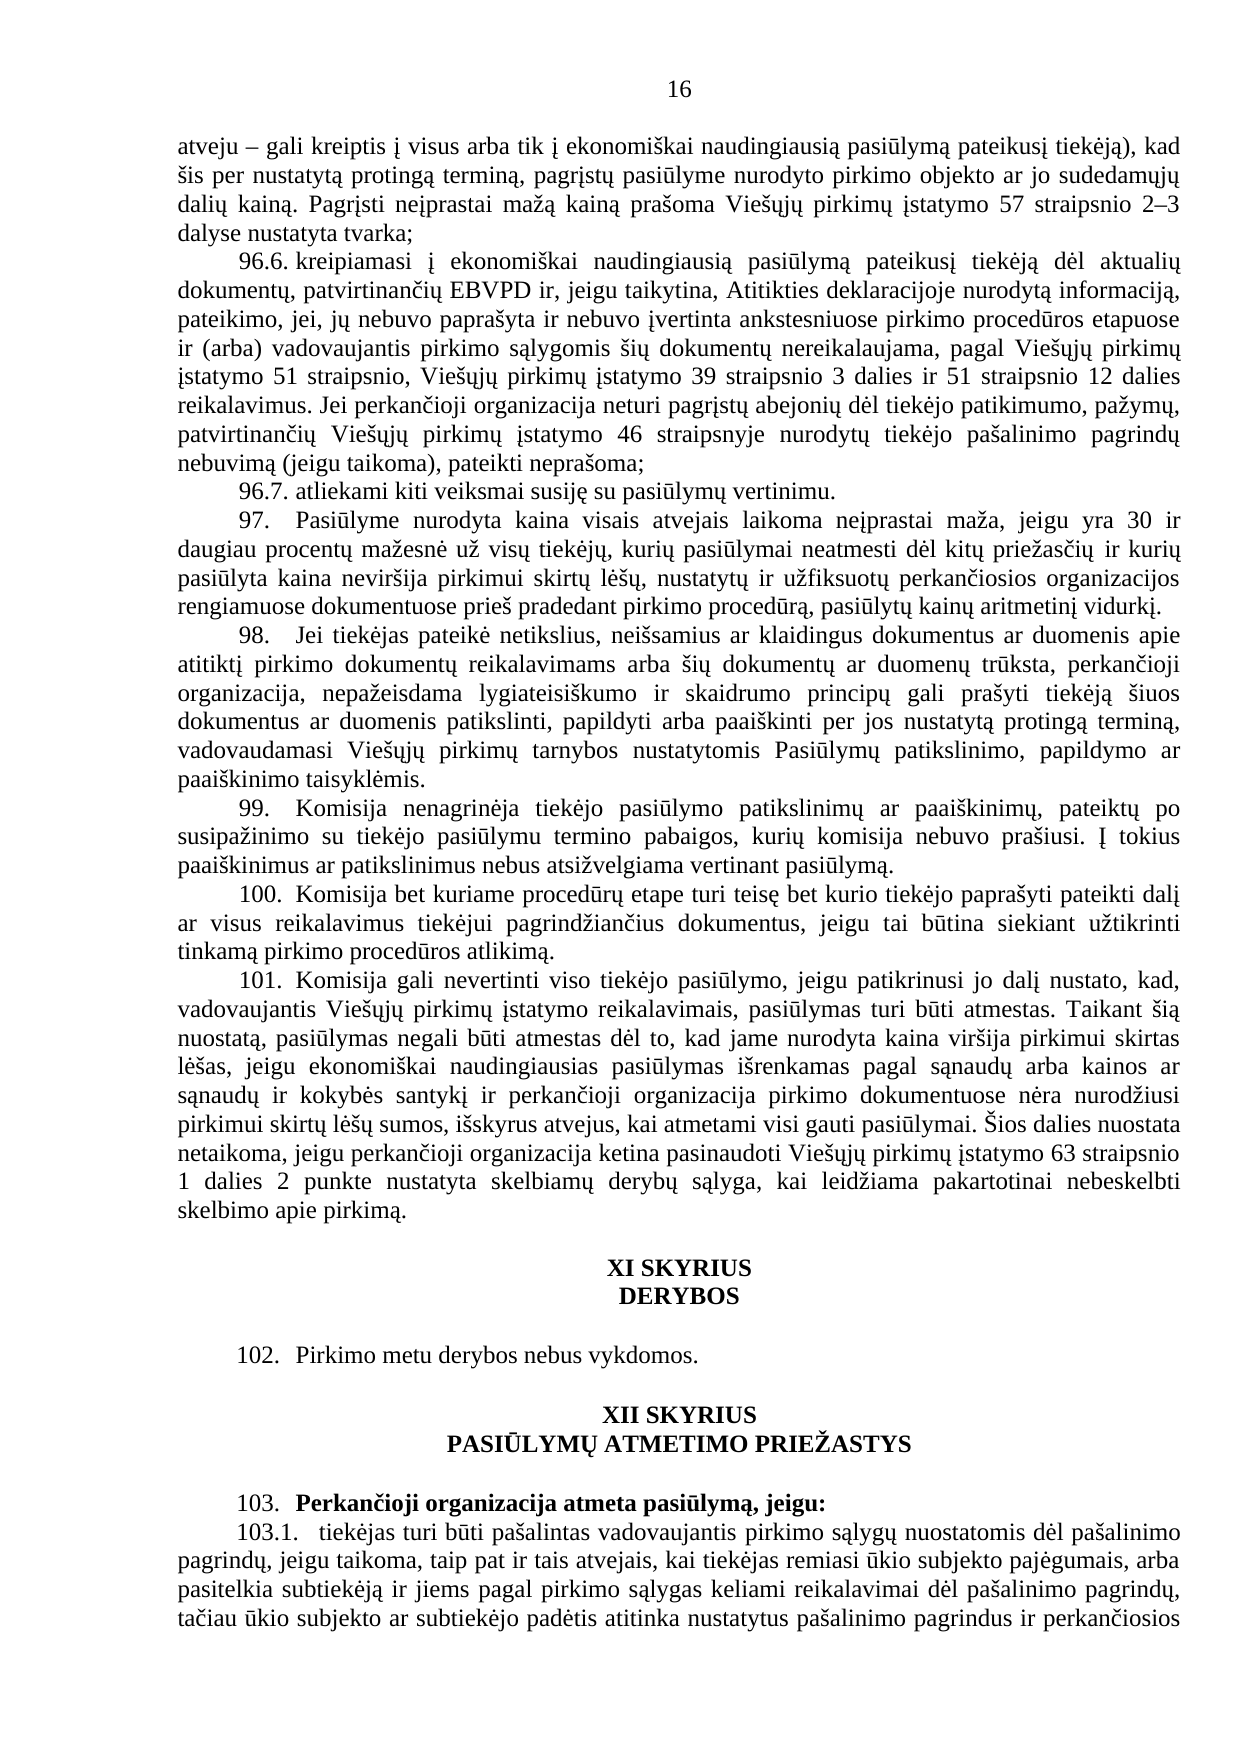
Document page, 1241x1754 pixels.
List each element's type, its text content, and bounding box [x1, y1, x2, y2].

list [177, 131, 1181, 246]
text PASIŪLYMŲ ATMETIMO PRIEŽASTYS [177, 1429, 1181, 1457]
list kreipiamasi į ekonomiškai naudingiausią pasiūlymą pateikusį tiekėją dėl aktualių dokumentų, patvirtinančių EBVPD ir, jeigu taikytina, Atitikties deklaracijoje nurodytą informaciją, pateikimo, jei, jų nebuvo paprašyta ir nebuvo įvertinta ankstesniuose pirkimo procedūros etapuose ir (arba) vadovaujantis pirkimo sąlygomis šių dokumentų nereikalaujama, pagal Viešųjų pirkimų įstatymo 51 straipsnio, Viešųjų pirkimų įstatymo 39 straipsnio 3 dalies ir 51 straipsnio 12 dalies reikalavimus. Jei perkančioji organizacija neturi pagrįstų abejonių dėl tiekėjo patikimumo, pažymų, patvirtinančių Viešųjų pirkimų įstatymo 46 straipsnyje nurodytų tiekėjo pašalinimo pagrindų nebuvimą (jeigu taikoma), pateikti neprašoma; [177, 246, 1181, 476]
list Komisija bet kuriame procedūrų etape turi teisę bet kurio tiekėjo paprašyti pateikti dalį ar visus reikalavimus tiekėjui pagrindžiančius dokumentus, jeigu tai būtina siekiant užtikrinti tinkamą pirkimo procedūros atlikimą. [177, 879, 1181, 965]
text DERYBOS [177, 1281, 1181, 1310]
list Pasiūlyme nurodyta kaina visais atvejais laikoma neįprastai maža, jeigu yra 30 ir daugiau procentų mažesnė už visų tiekėjų, kurių pasiūlymai neatmesti dėl kitų priežasčių ir kurių pasiūlyta kaina neviršija pirkimui skirtų lėšų, nustatytų ir užfiksuotų perkančiosios organizacijos rengiamuose dokumentuose prieš pradedant pirkimo procedūrą, pasiūlytų kainų aritmetinį vidurkį. [177, 505, 1181, 620]
list atliekami kiti veiksmai susiję su pasiūlymų vertinimu. [177, 476, 1181, 505]
text XI SKYRIUS [177, 1253, 1181, 1281]
list Komisija gali nevertinti viso tiekėjo pasiūlymo, jeigu patikrinusi jo dalį nustato, kad, vadovaujantis Viešųjų pirkimų įstatymo reikalavimais, pasiūlymas turi būti atmestas. Taikant šią nuostatą, pasiūlymas negali būti atmestas dėl to, kad jame nurodyta kaina viršija pirkimui skirtas lėšas, jeigu ekonomiškai naudingiausias pasiūlymas išrenkamas pagal sąnaudų arba kainos ar sąnaudų ir kokybės santykį ir perkančioji organizacija pirkimo dokumentuose nėra nurodžiusi pirkimui skirtų lėšų sumos, išskyrus atvejus, kai atmetami visi gauti pasiūlymai. Šios dalies nuostata netaikoma, jeigu perkančioji organizacija ketina pasinaudoti Viešųjų pirkimų įstatymo 63 straipsnio 1 dalies 2 punkte nustatyta skelbiamų derybų sąlyga, kai leidžiama pakartotinai nebeskelbti skelbimo apie pirkimą. [177, 965, 1181, 1224]
list Perkančioji organizacija atmeta pasiūlymą, jeigu: [177, 1488, 1181, 1517]
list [177, 1517, 1181, 1632]
text XII SKYRIUS [177, 1400, 1181, 1429]
list Pirkimo metu derybos nebus vykdomos. [177, 1341, 1181, 1369]
list Jei tiekėjas pateikė netikslius, neišsamius ar klaidingus dokumentus ar duomenis apie atitiktį pirkimo dokumentų reikalavimams arba šių dokumentų ar duomenų trūksta, perkančioji organizacija, nepažeisdama lygiateisiškumo ir skaidrumo principų gali prašyti tiekėją šiuos dokumentus ar duomenis patikslinti, papildyti arba paaiškinti per jos nustatytą protingą terminą, vadovaudamasi Viešųjų pirkimų tarnybos nustatytomis Pasiūlymų patikslinimo, papildymo ar paaiškinimo taisyklėmis. [177, 620, 1181, 793]
list Komisija nenagrinėja tiekėjo pasiūlymo patikslinimų ar paaiškinimų, pateiktų po susipažinimo su tiekėjo pasiūlymu termino pabaigos, kurių komisija nebuvo prašiusi. Į tokius paaiškinimus ar patikslinimus nebus atsižvelgiama vertinant pasiūlymą. [177, 793, 1181, 879]
